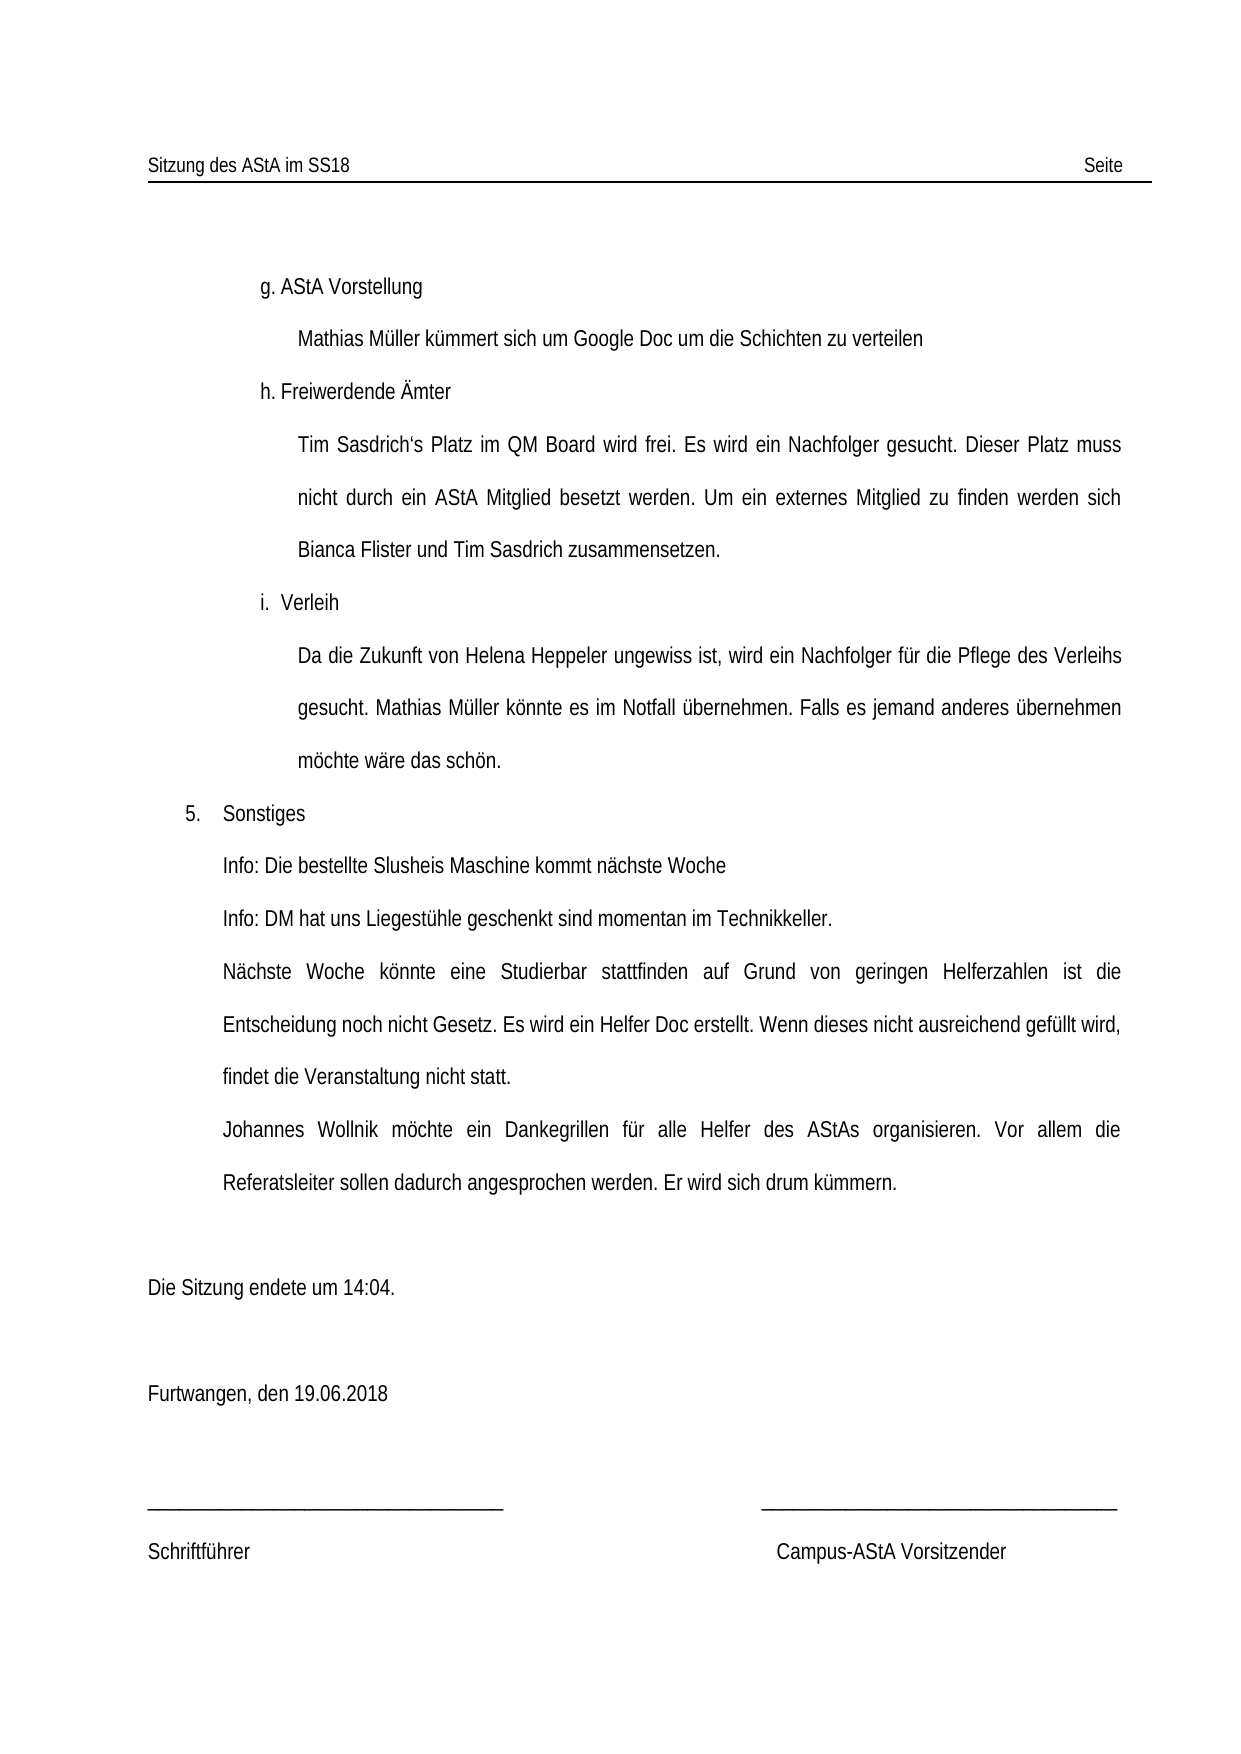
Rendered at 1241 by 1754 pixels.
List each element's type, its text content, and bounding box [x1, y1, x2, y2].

text Tim Sasdrich‘s Platz im QM Board wird frei. Es wird ein Nachfolger gesucht. Dieser Platz muss nicht durch ein AStA Mitglied besetzt werden. Um ein externes Mitglied zu finden werden sich Bianca Flister und Tim Sasdrich zusammensetzen. [298, 431, 1122, 562]
list Verleih [260, 589, 1122, 615]
text Nächste Woche könnte eine Studierbar stattfinden auf Grund von geringen Helferzahlen ist die Entscheidung noch nicht Gesetz. Es wird ein Helfer Doc erstellt. Wenn dieses nicht ausreichend gefüllt wird, findet die Veranstaltung nicht statt. [223, 958, 1122, 1089]
text Info: Die bestellte Slusheis Maschine kommt nächste Woche [223, 852, 1122, 879]
text Johannes Wollnik möchte ein Dankegrillen für alle Helfer des AStAs organisieren. Vor allem die Referatsleiter sollen dadurch angesprochen werden. Er wird sich drum kümmern. [223, 1116, 1122, 1195]
text Info: DM hat uns Liegestühle geschenkt sind momentan im Technikkeller. [223, 905, 1122, 931]
list Freiwerdende Ämter [260, 378, 1122, 404]
list AStA Vorstellung [260, 273, 1122, 299]
list Sonstiges [185, 800, 1122, 826]
text Mathias Müller kümmert sich um Google Doc um die Schichten zu verteilen [298, 325, 1122, 352]
text Die Sitzung endete um 14:04. [148, 1274, 1122, 1300]
text __________________________________ __________________________________ Schriftführer Campus-AStA Vorsitzender [148, 1485, 1122, 1564]
text Furtwangen, den 19.06.2018 [148, 1379, 1122, 1406]
text Da die Zukunft von Helena Heppeler ungewiss ist, wird ein Nachfolger für die Pflege des Verleihs gesucht. Mathias Müller könnte es im Notfall übernehmen. Falls es jemand anderes übernehmen möchte wäre das schön. [298, 642, 1122, 773]
